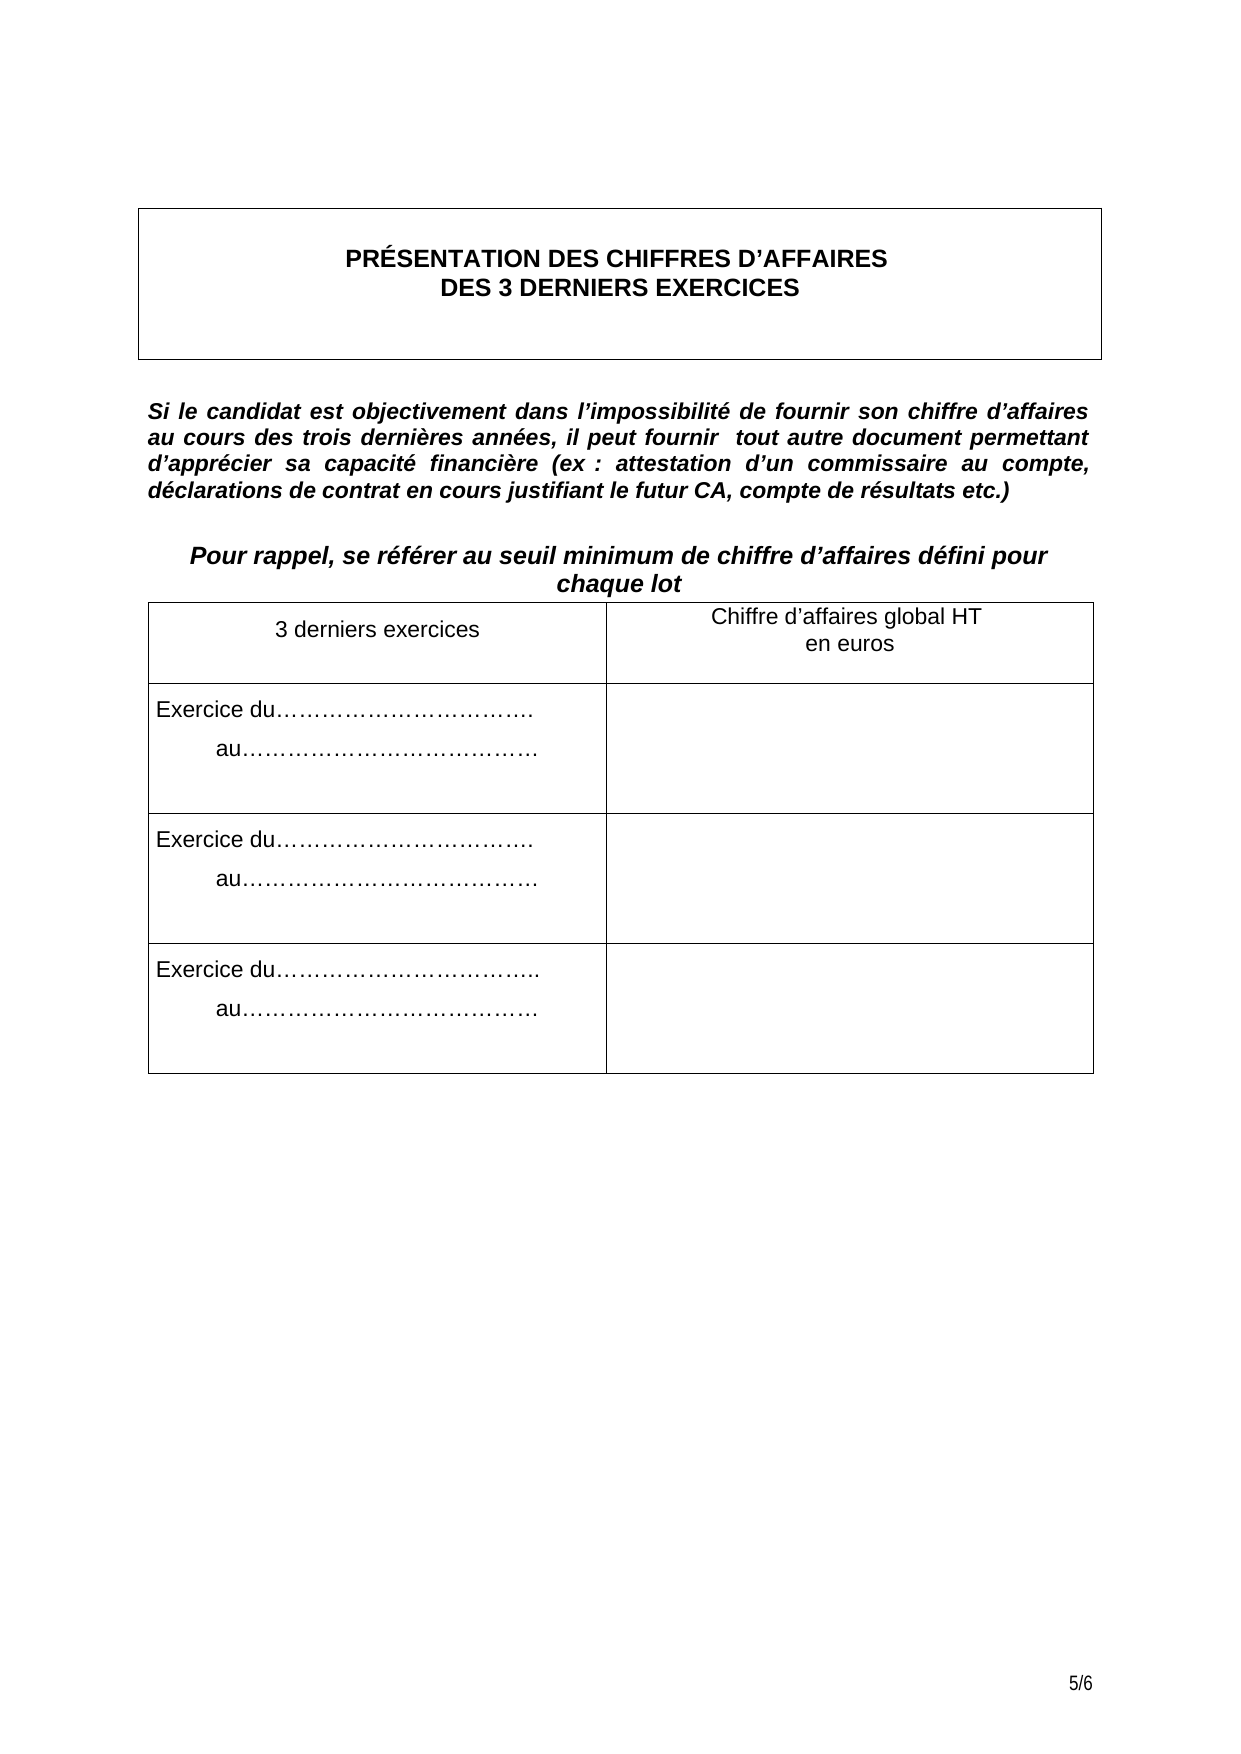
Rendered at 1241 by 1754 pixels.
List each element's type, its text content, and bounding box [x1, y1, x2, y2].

table_cell [607, 684, 1093, 812]
subtitle Présentation des chiffres d’affaires des 3 derniers exercices [148, 244, 1092, 302]
table_cell [607, 944, 1093, 1073]
table_header 3 derniers exercices [149, 603, 606, 682]
table_cell Exercice du……………………………. au………………………………… [149, 814, 606, 943]
text Pour rappel, se référer au seuil minimum de chiffre d’affaires défini pour chaque lot [148, 541, 1092, 598]
table_cell [607, 814, 1093, 943]
table_header Chiffre d’affaires global HT en euros [607, 603, 1093, 682]
table_cell Exercice du…………………………….. au………………………………… [149, 944, 606, 1073]
text Si le candidat est objectivement dans l’impossibilité de fournir son chiffre d’affaires au cours des trois dernières années, il peut fournir tout autre document permettant d’apprécier sa capacité financière (ex : attestation d’un commissaire au compte, déclarations de contrat en cours justifiant le futur CA, compte de résultats etc.) [148, 398, 1092, 503]
table_cell Exercice du……………………………. au………………………………… [149, 684, 606, 812]
